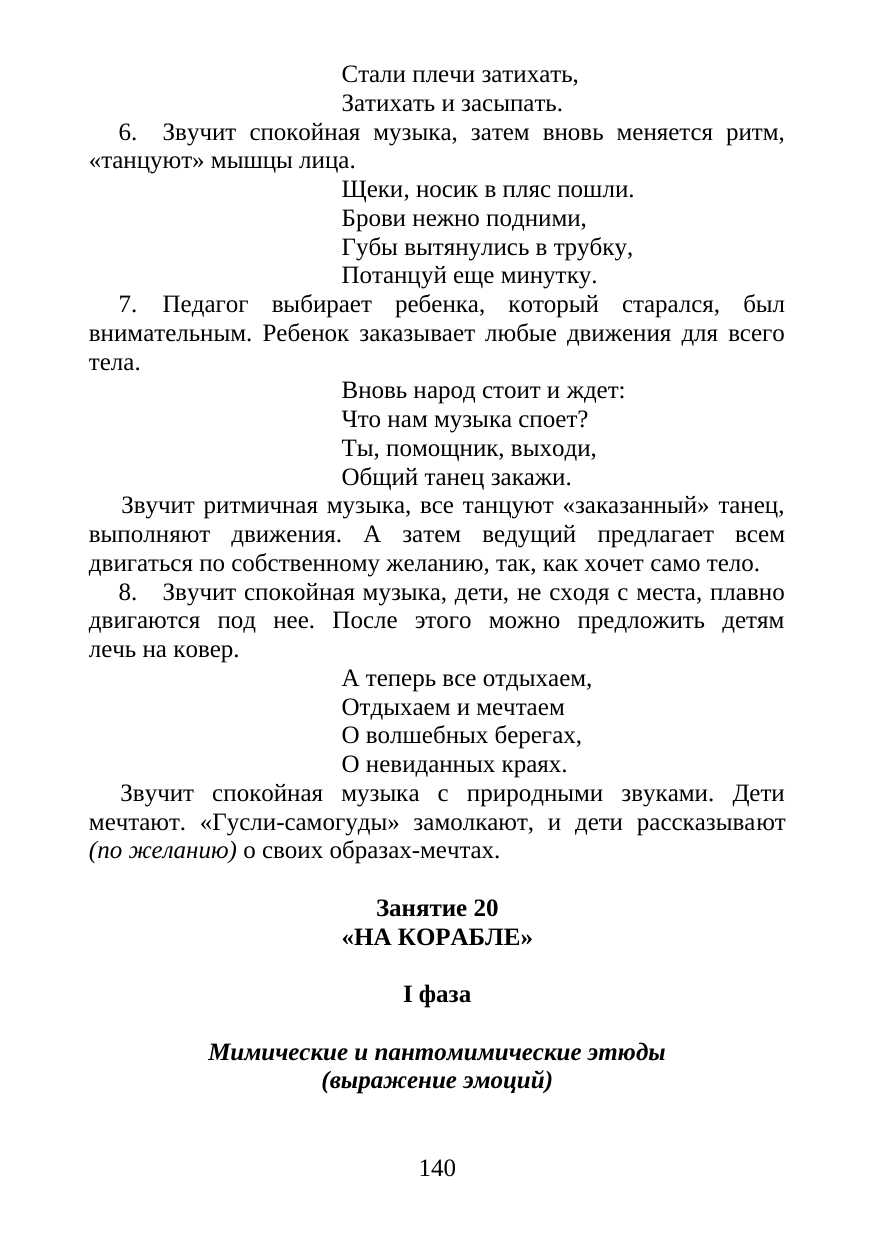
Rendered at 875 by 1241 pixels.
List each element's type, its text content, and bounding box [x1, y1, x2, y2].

text Ты, помощник, выходи, [310, 433, 785, 462]
text Губы вытянулись в трубку, [310, 232, 785, 260]
list Звучит спокойная музыка, затем вновь меняется ритм, «танцуют» мышцы лица. [89, 117, 785, 174]
text Мимические и пантомимические этюды [89, 1037, 785, 1065]
text А теперь все отдыхаем, [310, 663, 785, 692]
text Общий танец закажи. [310, 462, 785, 490]
text Вновь народ стоит и ждет: [310, 375, 785, 404]
text Что нам музыка споет? [310, 404, 785, 433]
text Щеки, носик в пляс пошли. [310, 174, 785, 203]
text Звучит ритмичная музыка, все танцуют «заказанный» танец, выполняют движения. А затем ведущий предлагает всем двигаться по собственному желанию, так, как хочет само тело. [89, 490, 785, 577]
text О невиданных краях. [310, 749, 785, 778]
text Звучит спокойная музыка с природными звуками. Дети мечтают. «Гусли-самогуды» замолкают, и дети рассказывают (по желанию) о своих образах-мечтах. [89, 778, 785, 864]
text Потанцуй еще минутку. [310, 260, 785, 289]
text О волшебных берегах, [310, 720, 785, 749]
list Педагог выбирает ребенка, который старался, был внимательным. Ребенок заказывает любые движения для всего тела. [89, 289, 785, 375]
text I фаза [89, 979, 785, 1008]
text (выражение эмоций) [89, 1065, 785, 1094]
list Звучит спокойная музыка, дети, не сходя с места, плавно двигаются под нее. После этого можно предложить детям лечь на ковер. [89, 577, 785, 663]
text Занятие 20 [89, 893, 785, 922]
text Отдыхаем и мечтаем [310, 692, 785, 720]
text Брови нежно подними, [310, 203, 785, 232]
text Затихать и засыпать. [310, 88, 785, 117]
text «НА КОРАБЛЕ» [89, 922, 785, 950]
text Стали плечи затихать, [310, 59, 785, 88]
